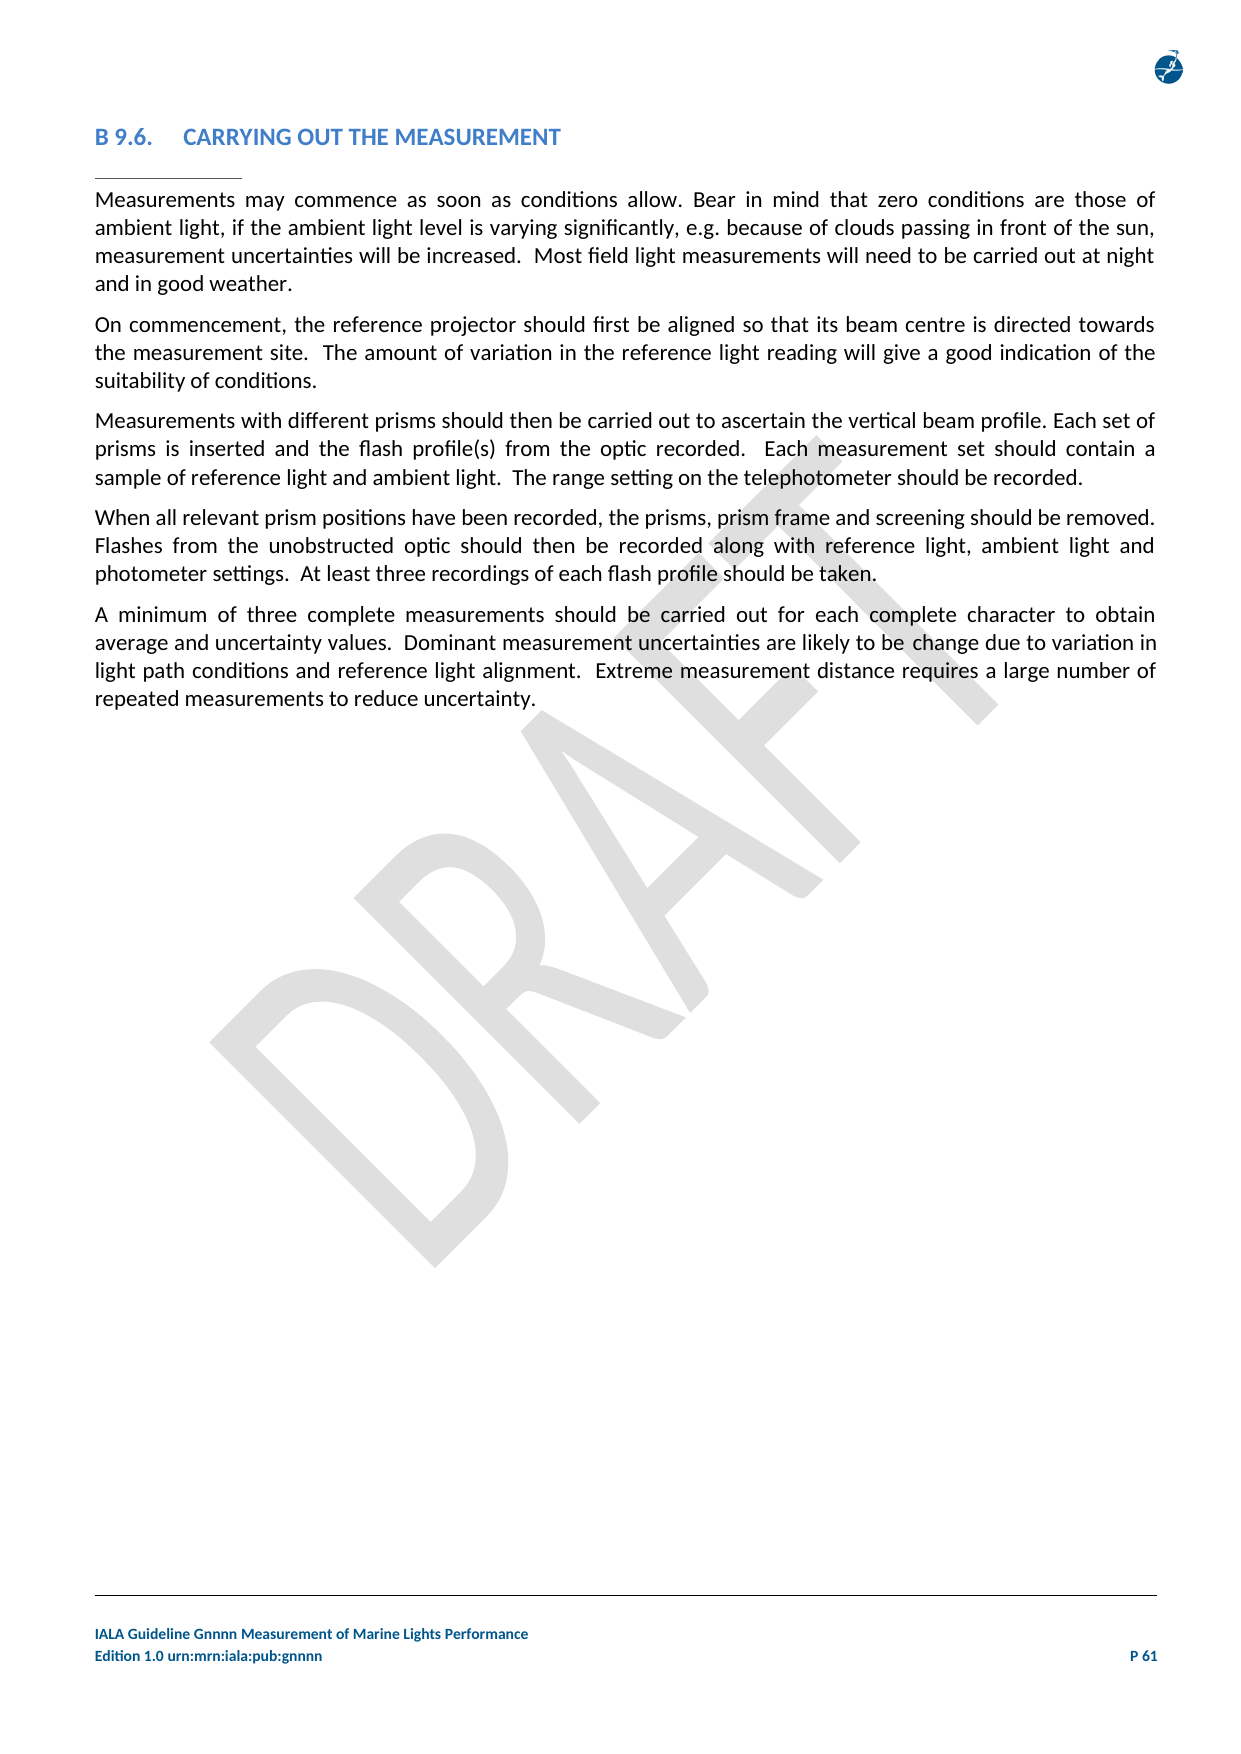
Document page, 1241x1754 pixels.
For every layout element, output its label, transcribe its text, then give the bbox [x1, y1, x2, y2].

text Measurements may commence as soon as conditions allow. Bear in mind that zero conditions are those of ambient light, if the ambient light level is varying significantly, e.g. because of clouds passing in front of the sun, measurement uncertainties will be increased. Most field light measurements will need to be carried out at night and in good weather. [94, 185, 1157, 297]
text Measurements with different prisms should then be carried out to ascertain the vertical beam profile. Each set of prisms is inserted and the flash profile(s) from the optic recorded. Each measurement set should contain a sample of reference light and ambient light. The range setting on the telephotometer should be recorded. [94, 407, 1157, 491]
text On commencement, the reference projector should first be aligned so that its beam centre is directed towards the measurement site. The amount of variation in the reference light reading will give a good indication of the suitability of conditions. [94, 310, 1157, 394]
text Carrying Out the Measurement [94, 122, 1157, 152]
text A minimum of three complete measurements should be carried out for each complete character to obtain average and uncertainty values. Dominant measurement uncertainties are likely to be change due to variation in light path conditions and reference light alignment. Extreme measurement distance requires a large number of repeated measurements to reduce uncertainty. [94, 600, 1157, 712]
text When all relevant prism positions have been recorded, the prisms, prism frame and screening should be removed. Flashes from the unobstructed optic should then be recorded along with reference light, ambient light and photometer settings. At least three recordings of each flash profile should be taken. [94, 503, 1157, 587]
picture [1123, 0, 1241, 119]
